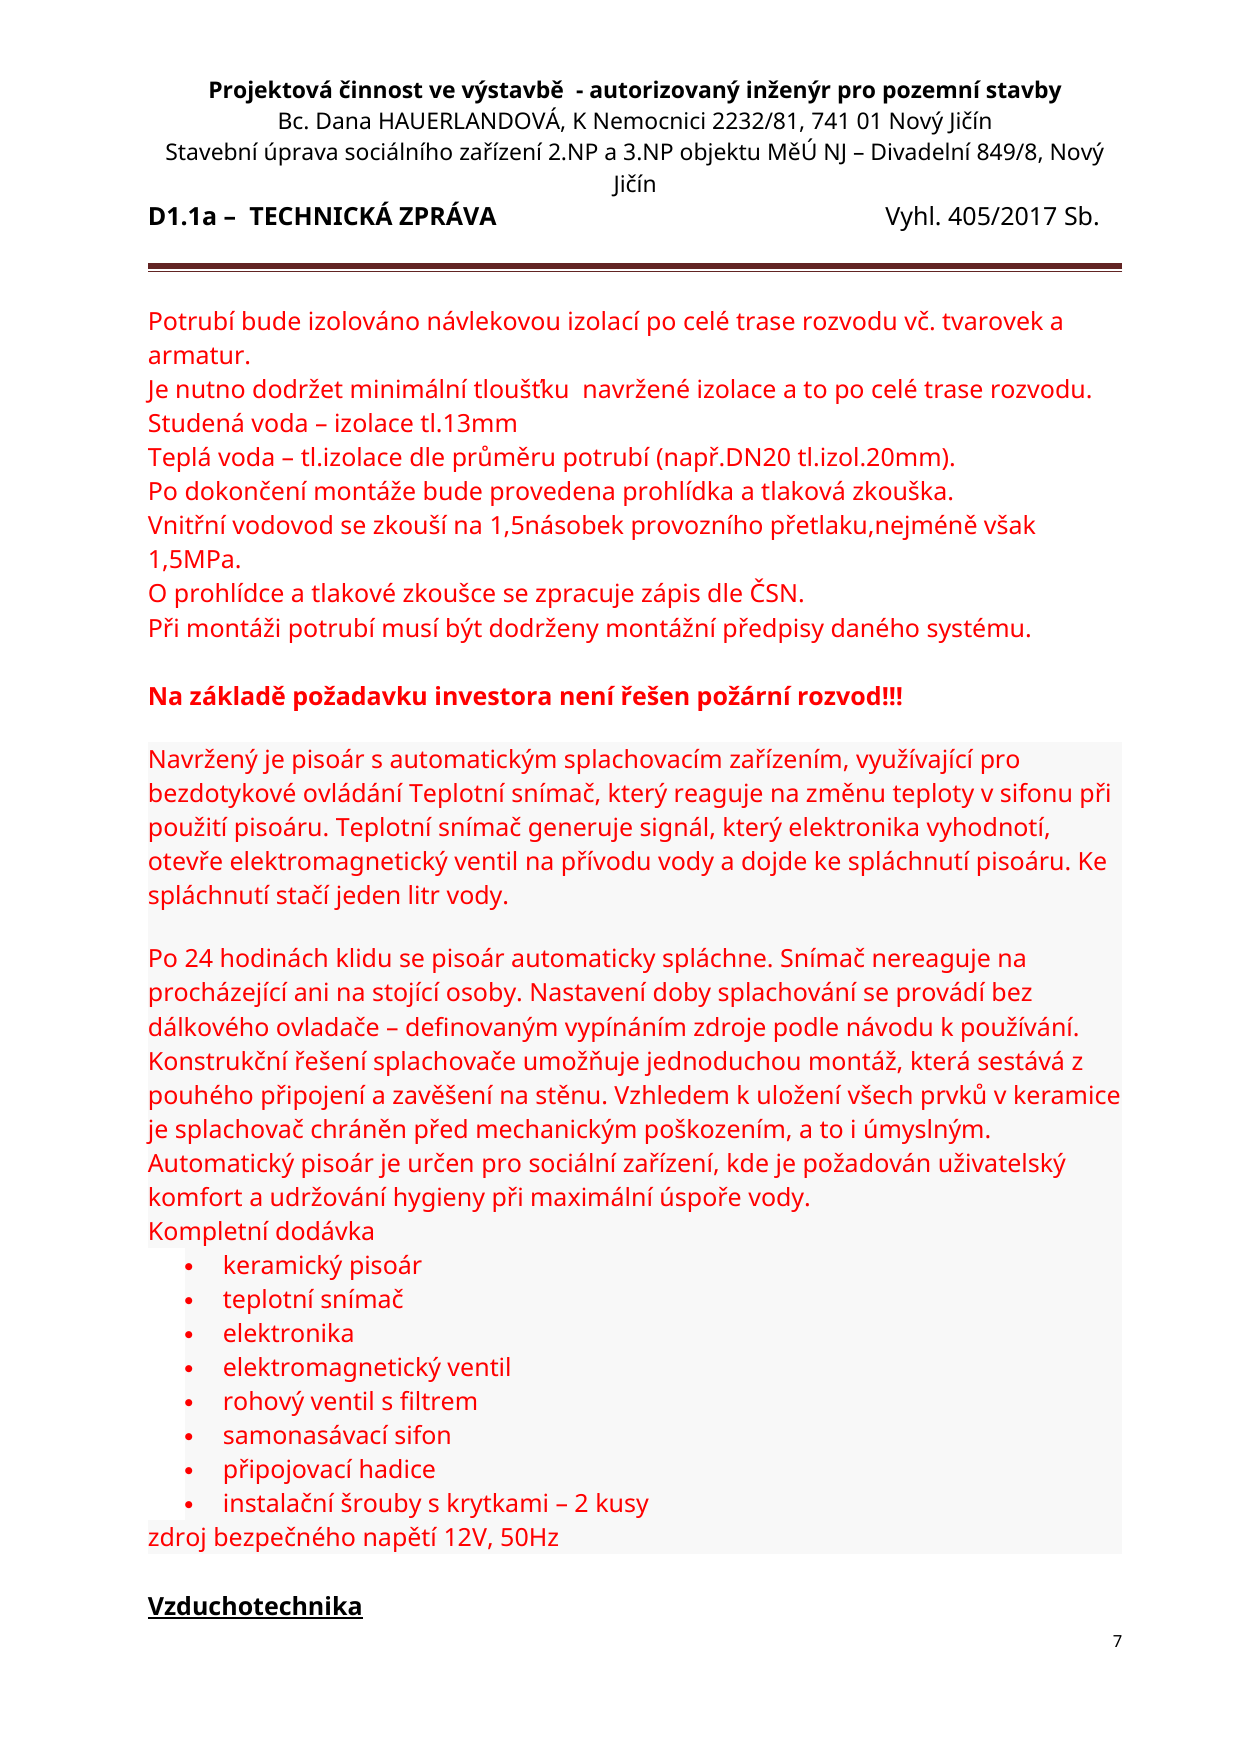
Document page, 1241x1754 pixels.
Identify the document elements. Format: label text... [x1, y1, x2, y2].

text Potrubí bude izolováno návlekovou izolací po celé trase rozvodu vč. tvarovek a armatur. [148, 304, 1122, 372]
list elektronika [185, 1316, 1122, 1350]
text Je nutno dodržet minimální tloušťku navržené izolace a to po celé trase rozvodu. [148, 372, 1122, 406]
list samonasávací sifon [185, 1418, 1122, 1452]
text Po 24 hodinách klidu se pisoár automaticky spláchne. Snímač nereaguje na procházející ani na stojící osoby. Nastavení doby splachování se provádí bez dálkového ovladače – definovaným vypínáním zdroje podle návodu k používání. [148, 941, 1122, 1043]
text Vzduchotechnika [148, 1588, 1122, 1622]
list teplotní snímač [185, 1282, 1122, 1316]
list instalační šrouby s krytkami – 2 kusy [185, 1486, 1122, 1520]
list rohový ventil s filtrem [185, 1384, 1122, 1418]
list připojovací hadice [185, 1452, 1122, 1486]
list elektromagnetický ventil [185, 1350, 1122, 1384]
text Po dokončení montáže bude provedena prohlídka a tlaková zkouška. [148, 474, 1122, 508]
text Vnitřní vodovod se zkouší na 1,5násobek provozního přetlaku,nejméně však 1,5MPa. [148, 508, 1122, 576]
text Navržený je pisoár s automatickým splachovacím zařízením, využívající pro bezdotykové ovládání Teplotní snímač, který reaguje na změnu teploty v sifonu při použití pisoáru. Teplotní snímač generuje signál, který elektronika vyhodnotí, otevře elektromagnetický ventil na přívodu vody a dojde ke spláchnutí pisoáru. Ke spláchnutí stačí jeden litr vody. [148, 742, 1122, 912]
text zdroj bezpečného napětí 12V, 50Hz [148, 1520, 1122, 1554]
text Automatický pisoár je určen pro sociální zařízení, kde je požadován uživatelský komfort a udržování hygieny při maximální úspoře vody. [148, 1145, 1122, 1213]
text Teplá voda – tl.izolace dle průměru potrubí (např.DN20 tl.izol.20mm). [148, 440, 1122, 474]
text Při montáži potrubí musí být dodrženy montážní předpisy daného systému. [148, 610, 1122, 644]
text Na základě požadavku investora není řešen požární rozvod!!! [148, 678, 1122, 712]
text O prohlídce a tlakové zkoušce se zpracuje zápis dle ČSN. [148, 576, 1122, 610]
list keramický pisoár [185, 1248, 1122, 1282]
text Konstrukční řešení splachovače umožňuje jednoduchou montáž, která sestává z pouhého připojení a zavěšení na stěnu. Vzhledem k uložení všech prvků v keramice je splachovač chráněn před mechanickým poškozením, a to i úmyslným. [148, 1043, 1122, 1145]
subtitle Kompletní dodávka [148, 1213, 1122, 1248]
text Studená voda – izolace tl.13mm [148, 406, 1122, 440]
